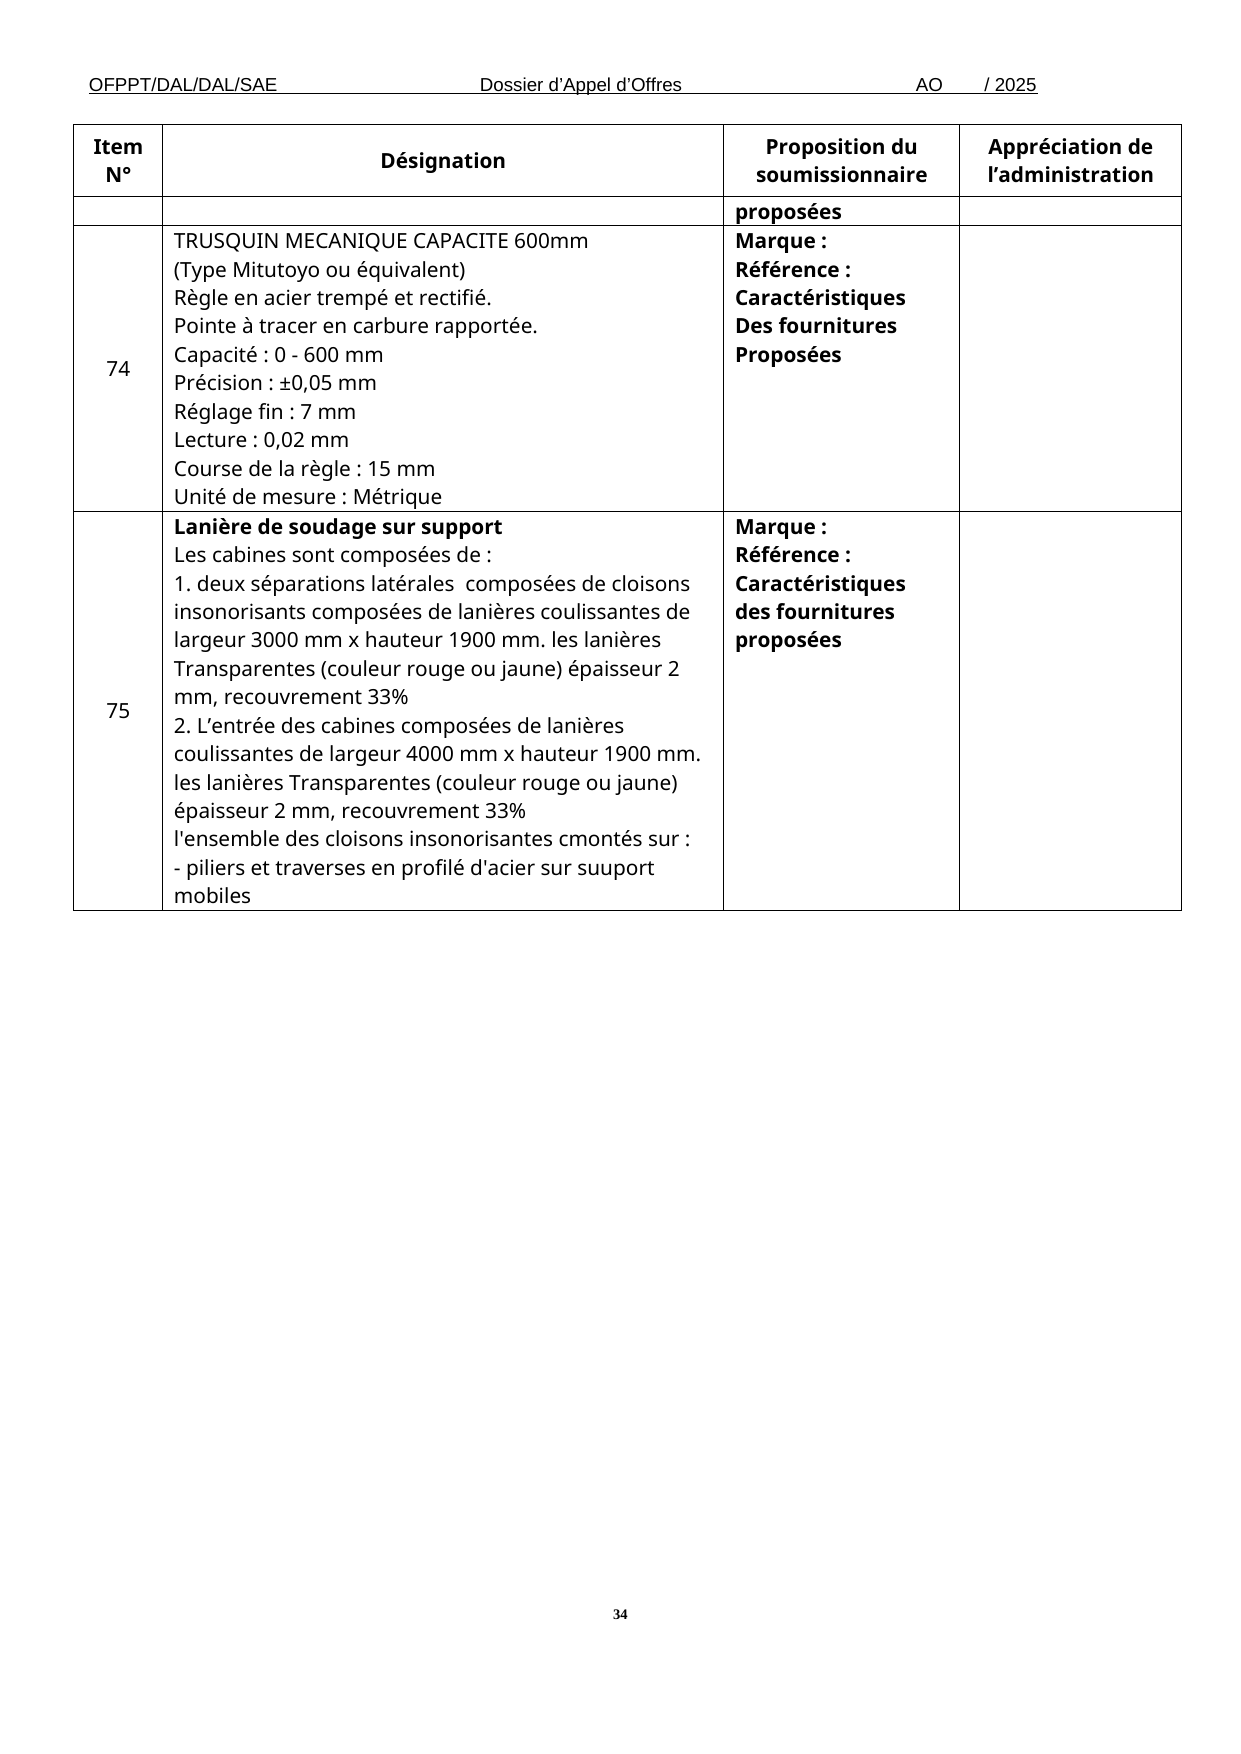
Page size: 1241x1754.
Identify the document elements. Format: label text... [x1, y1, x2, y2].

table_cell [960, 226, 1181, 511]
table_header Item N° [74, 125, 162, 196]
table_cell [960, 197, 1181, 225]
table_cell 73 [74, 197, 162, 225]
table_header Désignation [163, 125, 723, 196]
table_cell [724, 197, 959, 225]
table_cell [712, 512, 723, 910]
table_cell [163, 197, 723, 225]
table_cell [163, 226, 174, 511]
table_cell [960, 512, 1181, 910]
table_cell 75 [74, 512, 162, 910]
table_cell 74 [74, 226, 162, 511]
table_cell Marque : Référence : Caractéristiques des fournitures proposées [724, 512, 959, 910]
table_header Proposition du soumissionnaire [724, 125, 959, 196]
table_cell Marque : Référence : Caractéristiques Des fournitures Proposées [724, 226, 959, 511]
table_header Appréciation de l’administration [960, 125, 1181, 196]
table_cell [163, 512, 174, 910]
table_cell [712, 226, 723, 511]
